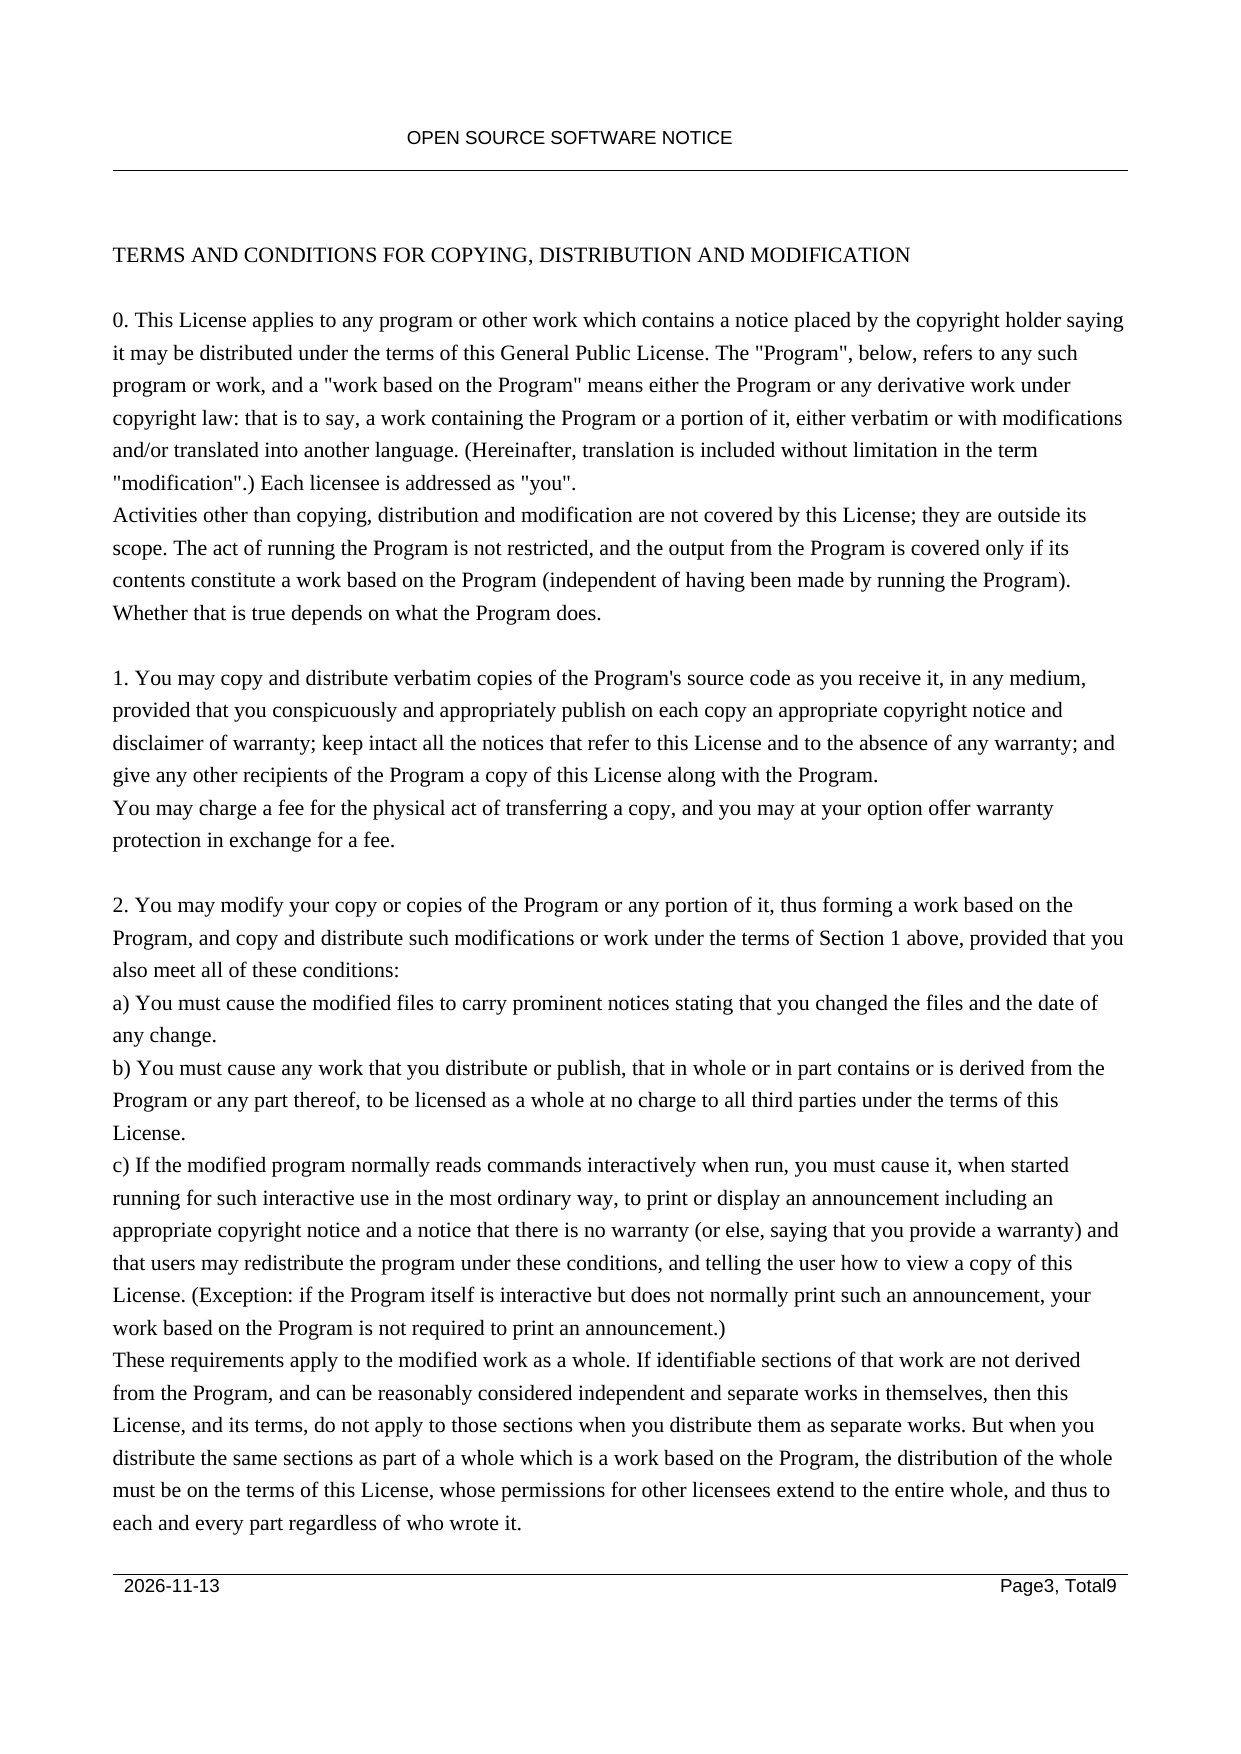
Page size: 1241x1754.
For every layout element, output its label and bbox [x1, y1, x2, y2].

text [112, 206, 1128, 1539]
